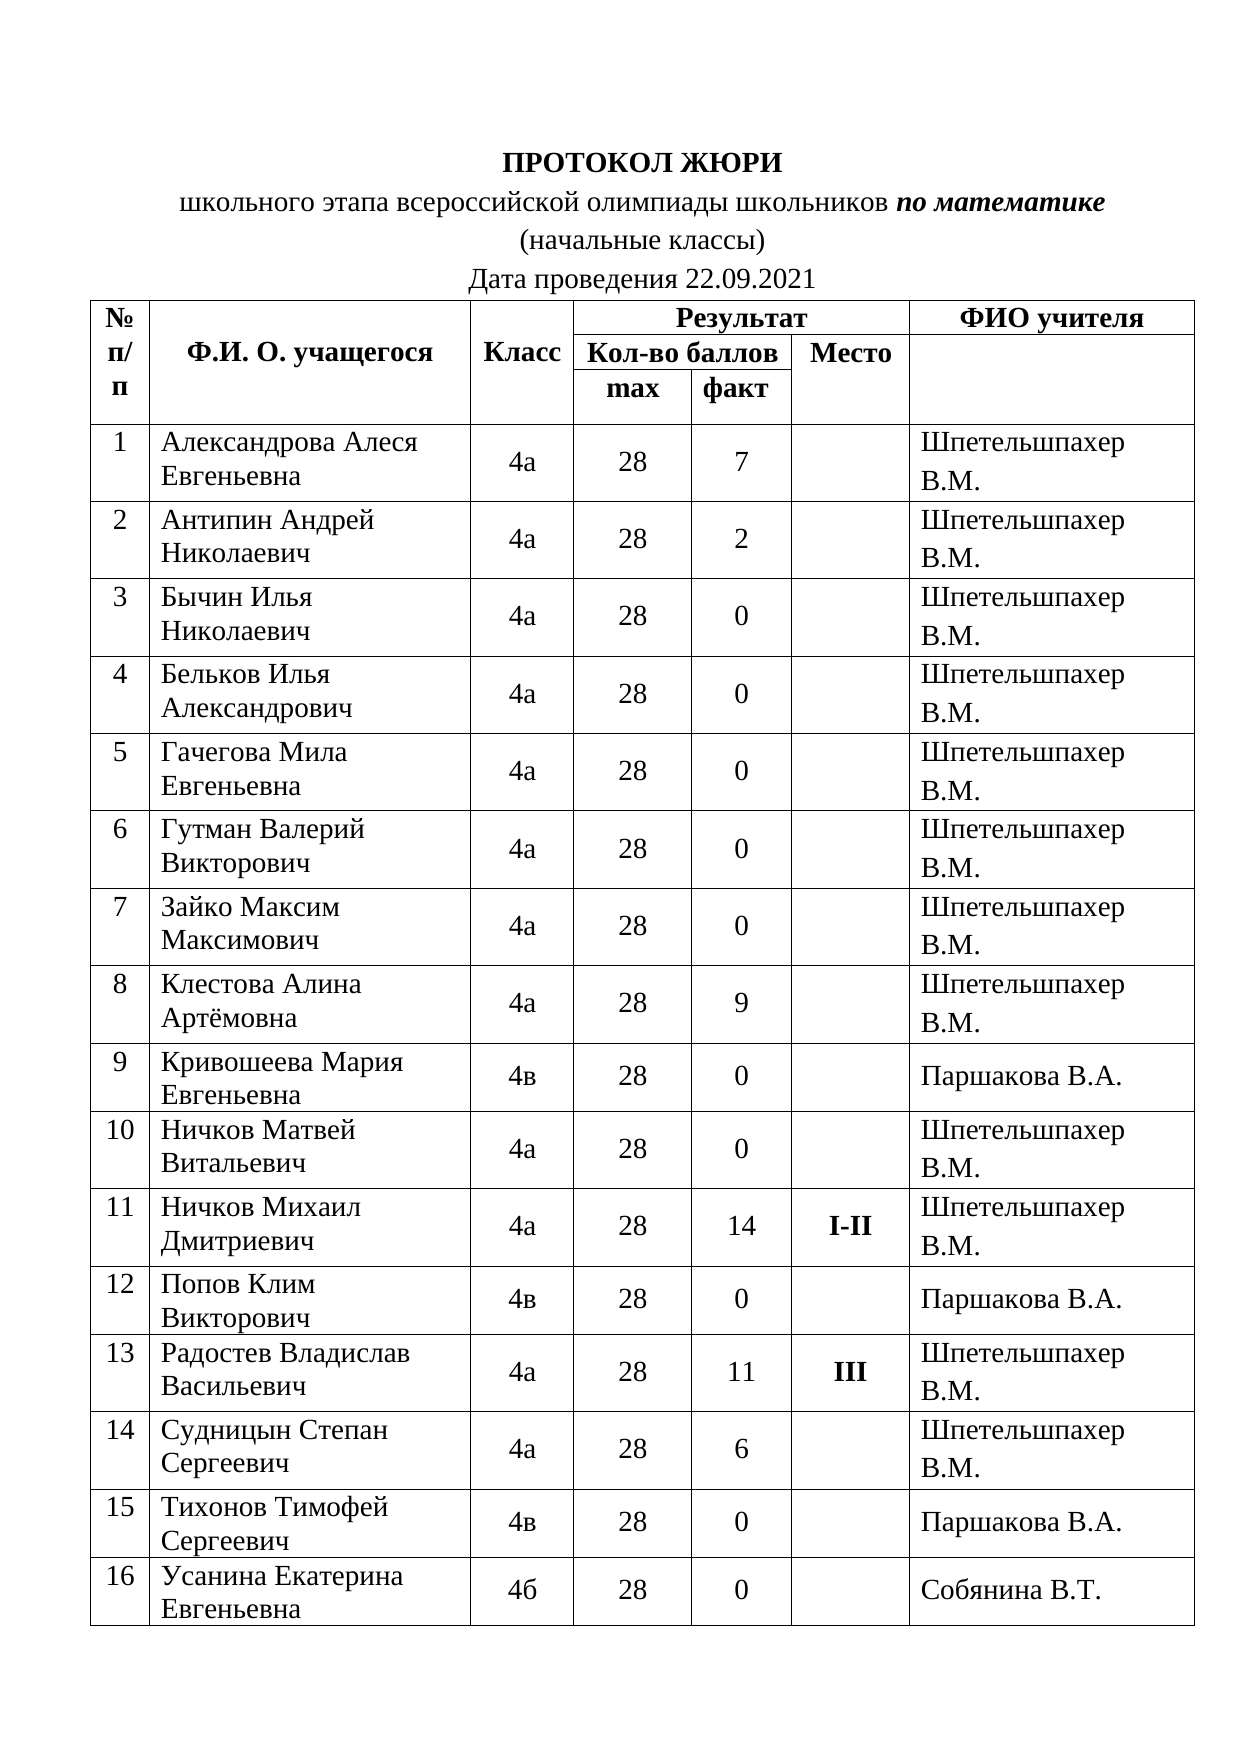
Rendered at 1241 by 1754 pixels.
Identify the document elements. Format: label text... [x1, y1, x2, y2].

table_cell 4а [471, 579, 573, 656]
table_cell 28 [574, 966, 691, 1043]
table_cell Шпетельшпахер В.М. [910, 1112, 1194, 1188]
table_cell 28 [574, 1267, 691, 1334]
table_cell 28 [574, 1490, 691, 1557]
table_cell 0 [692, 889, 791, 965]
table_cell 4в [471, 1044, 573, 1111]
table_cell Шпетельшпахер В.М. [910, 502, 1194, 578]
table_cell 4а [471, 734, 573, 810]
table_cell 4 [91, 657, 149, 733]
table_cell 28 [574, 734, 691, 810]
table_cell [792, 811, 909, 888]
table_cell Собянина В.Т. [910, 1558, 1194, 1625]
table_cell 4а [471, 425, 573, 501]
table_cell Гутман Валерий Викторович [150, 811, 470, 888]
table_cell Гачегова Мила Евгеньевна [150, 734, 470, 810]
table_cell 28 [574, 579, 691, 656]
table_cell Радостев Владислав Васильевич [150, 1335, 470, 1411]
table_cell 4а [471, 966, 573, 1043]
table_cell 9 [91, 1044, 149, 1111]
table_cell 28 [574, 889, 691, 965]
table_cell Ничков Матвей Витальевич [150, 1112, 470, 1188]
table_cell Шпетельшпахер В.М. [910, 811, 1194, 888]
table_cell Судницын Степан Сергеевич [150, 1412, 470, 1488]
table_cell 13 [91, 1335, 149, 1411]
table_header Класс [471, 301, 573, 423]
table_cell Шпетельшпахер В.М. [910, 889, 1194, 965]
table_cell 4а [471, 502, 573, 578]
table_cell [792, 1267, 909, 1334]
table_cell III [792, 1335, 909, 1411]
table_cell 1 [91, 425, 149, 501]
table_cell Паршакова В.А. [910, 1490, 1194, 1557]
table_cell Кривошеева Мария Евгеньевна [150, 1044, 470, 1111]
table_cell 28 [574, 425, 691, 501]
table_cell 2 [91, 502, 149, 578]
table_cell Антипин Андрей Николаевич [150, 502, 470, 578]
table_cell [792, 1044, 909, 1111]
table_header № п/п [91, 301, 149, 423]
table_cell 4а [471, 889, 573, 965]
table_cell Усанина Екатерина Евгеньевна [150, 1558, 470, 1625]
table_cell 10 [91, 1112, 149, 1188]
table_cell 9 [692, 966, 791, 1043]
table_cell 0 [692, 811, 791, 888]
table_cell [792, 502, 909, 578]
table_cell 4а [471, 1189, 573, 1266]
table_cell 11 [91, 1189, 149, 1266]
table_cell 0 [692, 1558, 791, 1625]
table_header ФИО учителя [910, 301, 1194, 334]
table_cell max [574, 370, 691, 423]
table_cell 7 [692, 425, 791, 501]
table_cell Кол-во баллов [574, 335, 791, 369]
table_cell 0 [692, 657, 791, 733]
table_cell Шпетельшпахер В.М. [910, 425, 1194, 501]
table_cell [792, 1412, 909, 1488]
table_cell [792, 966, 909, 1043]
table_header Ф.И. О. учащегося [150, 301, 470, 423]
table_cell [792, 889, 909, 965]
text школьного этапа всероссийской олимпиады школьников по математике (начальные классы) [133, 184, 1152, 256]
table_cell 28 [574, 811, 691, 888]
table_cell 4б [471, 1558, 573, 1625]
table_cell 28 [574, 1412, 691, 1488]
table_cell I-II [792, 1189, 909, 1266]
table_cell 28 [574, 1044, 691, 1111]
table_cell Тихонов Тимофей Сергеевич [150, 1490, 470, 1557]
table_cell Шпетельшпахер В.М. [910, 1412, 1194, 1488]
table_cell Шпетельшпахер В.М. [910, 1335, 1194, 1411]
table_cell 6 [91, 811, 149, 888]
table_cell 28 [574, 1558, 691, 1625]
table_cell 5 [91, 734, 149, 810]
table_cell 14 [91, 1412, 149, 1488]
table_cell [910, 335, 1194, 423]
table_cell 0 [692, 1044, 791, 1111]
table_cell Место [792, 335, 909, 423]
table_cell 3 [91, 579, 149, 656]
table_cell Шпетельшпахер В.М. [910, 734, 1194, 810]
table_cell Шпетельшпахер В.М. [910, 966, 1194, 1043]
table_cell 11 [692, 1335, 791, 1411]
table_cell 4в [471, 1490, 573, 1557]
table_cell [792, 579, 909, 656]
table_cell Паршакова В.А. [910, 1267, 1194, 1334]
table_cell Клестова Алина Артёмовна [150, 966, 470, 1043]
table_cell Шпетельшпахер В.М. [910, 1189, 1194, 1266]
table_cell 28 [574, 1335, 691, 1411]
table_cell 7 [91, 889, 149, 965]
text Дата проведения 22.09.2021 [133, 261, 1152, 294]
table_cell 15 [91, 1490, 149, 1557]
table_cell 28 [574, 502, 691, 578]
table_cell 8 [91, 966, 149, 1043]
table_cell 28 [574, 657, 691, 733]
table_cell 0 [692, 1112, 791, 1188]
table_cell 16 [91, 1558, 149, 1625]
table_cell Зайко Максим Максимович [150, 889, 470, 965]
table_cell Александрова Алеся Евгеньевна [150, 425, 470, 501]
table_cell факт [692, 370, 791, 423]
table_cell 0 [692, 1490, 791, 1557]
table_cell 0 [692, 734, 791, 810]
table_cell 4а [471, 1412, 573, 1488]
table_cell 28 [574, 1112, 691, 1188]
text ПРОТОКОЛ ЖЮРИ [133, 145, 1152, 179]
table_cell 4а [471, 1335, 573, 1411]
table_cell 14 [692, 1189, 791, 1266]
table_cell 2 [692, 502, 791, 578]
table_cell Бельков Илья Александрович [150, 657, 470, 733]
table_cell [792, 425, 909, 501]
table_cell 28 [574, 1189, 691, 1266]
table_cell [792, 734, 909, 810]
table_cell 4в [471, 1267, 573, 1334]
table_cell [792, 1490, 909, 1557]
table_cell 12 [91, 1267, 149, 1334]
table_cell Попов Клим Викторович [150, 1267, 470, 1334]
table_cell 4а [471, 657, 573, 733]
table_cell 0 [692, 1267, 791, 1334]
table_cell [792, 657, 909, 733]
table_cell Паршакова В.А. [910, 1044, 1194, 1111]
table_cell Шпетельшпахер В.М. [910, 579, 1194, 656]
table_cell [792, 1558, 909, 1625]
table_cell 4а [471, 1112, 573, 1188]
table_cell [792, 1112, 909, 1188]
table_cell Шпетельшпахер В.М. [910, 657, 1194, 733]
table_cell Ничков Михаил Дмитриевич [150, 1189, 470, 1266]
table_cell 0 [692, 579, 791, 656]
table_cell 4а [471, 811, 573, 888]
table_header Результат [574, 301, 909, 334]
table_cell 6 [692, 1412, 791, 1488]
table_cell Бычин Илья Николаевич [150, 579, 470, 656]
